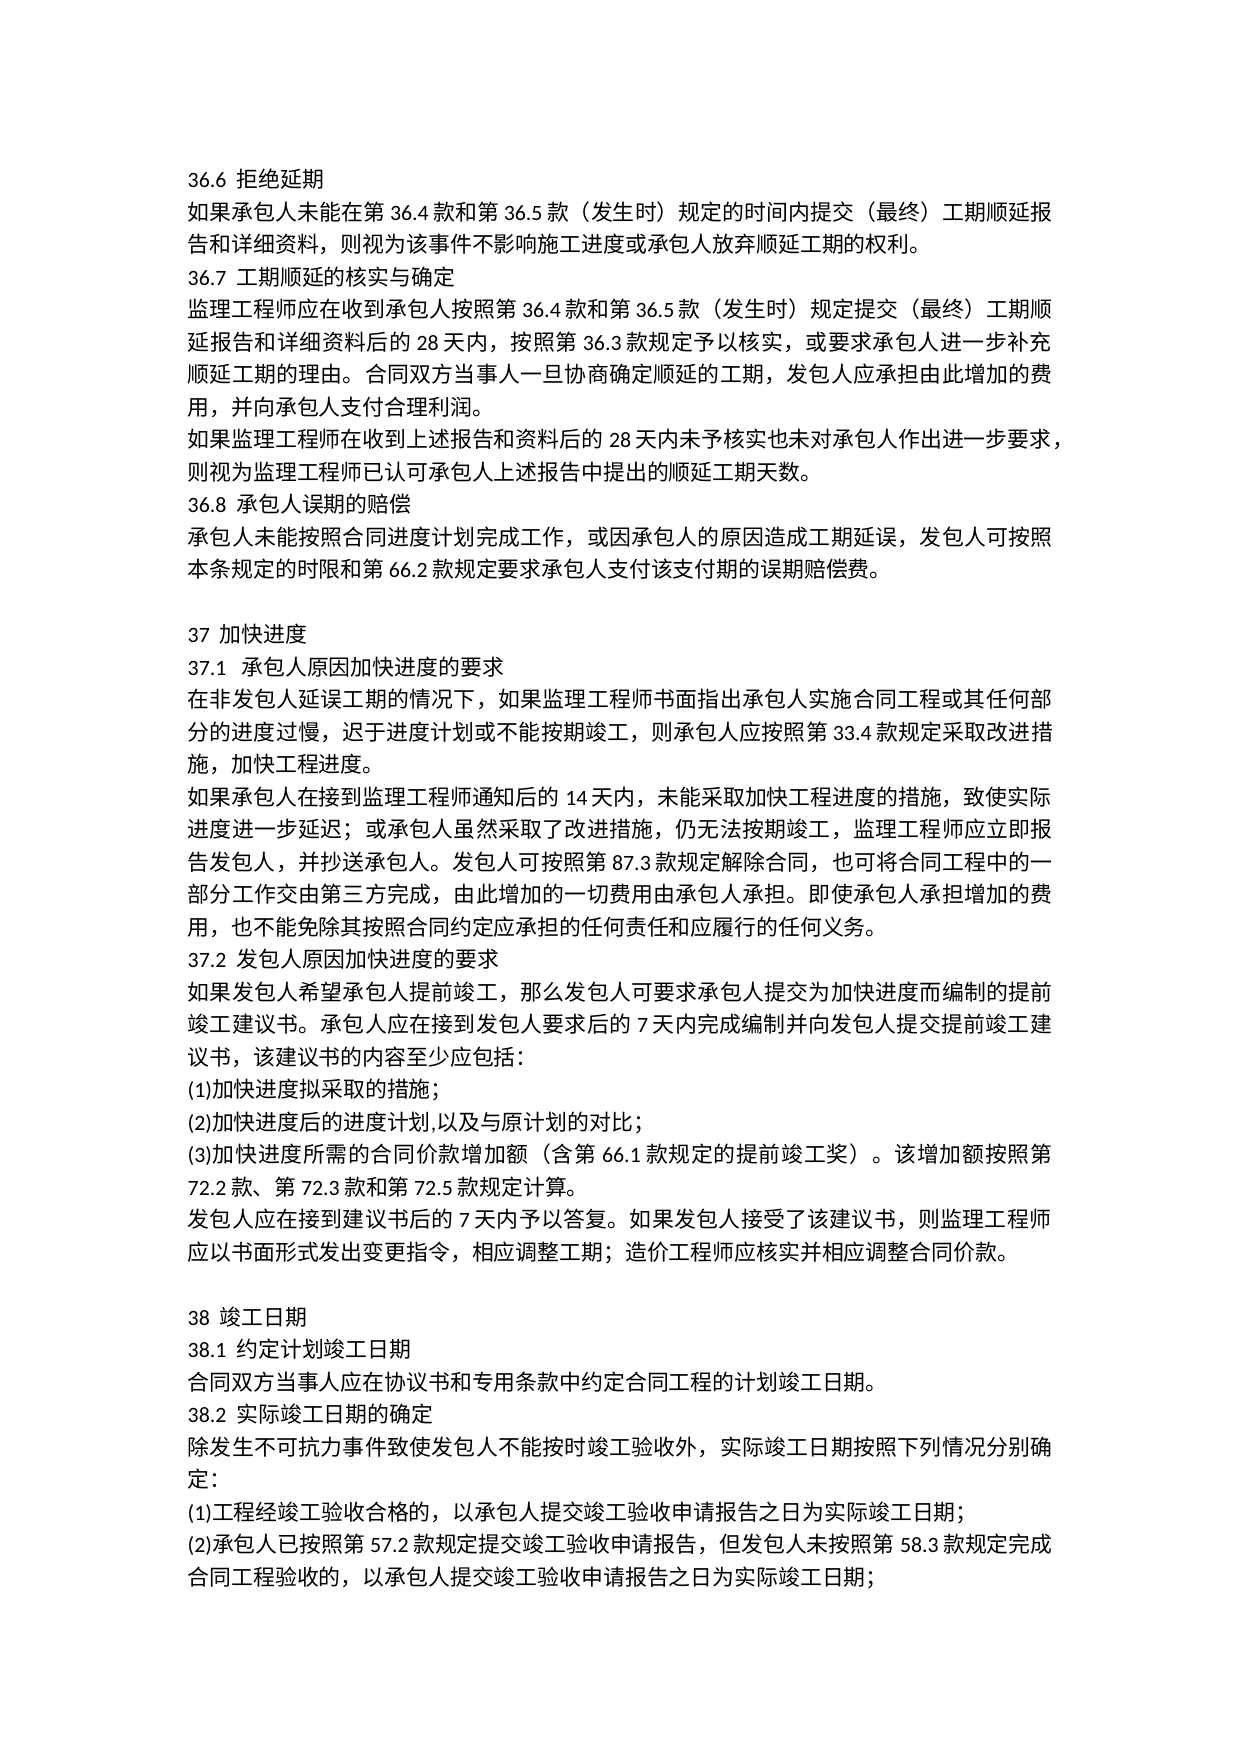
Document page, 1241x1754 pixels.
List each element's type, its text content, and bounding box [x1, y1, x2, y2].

text (1)加快进度拟采取的措施； [187, 1072, 1053, 1104]
text 除发生不可抗力事件致使发包人不能按时竣工验收外，实际竣工日期按照下列情况分别确定： [187, 1429, 1053, 1494]
text 发包人应在接到建议书后的7天内予以答复。如果发包人接受了该建议书，则监理工程师应以书面形式发出变更指令，相应调整工期；造价工程师应核实并相应调整合同价款。 [187, 1202, 1053, 1267]
text (3)加快进度所需的合同价款增加额（含第66.1款规定的提前竣工奖）。该增加额按照第72.2款、第72.3款和第72.5款规定计算。 [187, 1137, 1053, 1202]
text 37.1 承包人原因加快进度的要求 [187, 649, 1053, 682]
text 38.2 实际竣工日期的确定 [187, 1397, 1053, 1429]
text (2)加快进度后的进度计划,以及与原计划的对比； [187, 1104, 1053, 1137]
text 37.2 发包人原因加快进度的要求 [187, 942, 1053, 974]
text 合同双方当事人应在协议书和专用条款中约定合同工程的计划竣工日期。 [187, 1364, 1053, 1397]
text (2)承包人已按照第57.2款规定提交竣工验收申请报告，但发包人未按照第58.3款规定完成合同工程验收的，以承包人提交竣工验收申请报告之日为实际竣工日期； [187, 1527, 1053, 1592]
text 如果承包人未能在第36.4款和第36.5款（发生时）规定的时间内提交（最终）工期顺延报告和详细资料，则视为该事件不影响施工进度或承包人放弃顺延工期的权利。 [187, 194, 1053, 259]
text 如果承包人在接到监理工程师通知后的14天内，未能采取加快工程进度的措施，致使实际进度进一步延迟；或承包人虽然采取了改进措施，仍无法按期竣工，监理工程师应立即报告发包人，并抄送承包人。发包人可按照第87.3款规定解除合同，也可将合同工程中的一部分工作交由第三方完成，由此增加的一切费用由承包人承担。即使承包人承担增加的费用，也不能免除其按照合同约定应承担的任何责任和应履行的任何义务。 [187, 779, 1053, 942]
text 如果监理工程师在收到上述报告和资料后的28天内未予核实也未对承包人作出进一步要求，则视为监理工程师已认可承包人上述报告中提出的顺延工期天数。 [187, 422, 1053, 487]
text 监理工程师应在收到承包人按照第36.4款和第36.5款（发生时）规定提交（最终）工期顺延报告和详细资料后的28天内，按照第36.3款规定予以核实，或要求承包人进一步补充顺延工期的理由。合同双方当事人一旦协商确定顺延的工期，发包人应承担由此增加的费用，并向承包人支付合理利润。 [187, 292, 1053, 422]
text 38.1 约定计划竣工日期 [187, 1332, 1053, 1364]
text 承包人未能按照合同进度计划完成工作，或因承包人的原因造成工期延误，发包人可按照本条规定的时限和第66.2款规定要求承包人支付该支付期的误期赔偿费。 [187, 519, 1053, 584]
text 36.7 工期顺延的核实与确定 [187, 259, 1053, 292]
text 36.6 拒绝延期 [187, 162, 1053, 194]
text 在非发包人延误工期的情况下，如果监理工程师书面指出承包人实施合同工程或其任何部分的进度过慢，迟于进度计划或不能按期竣工，则承包人应按照第33.4款规定采取改进措施，加快工程进度。 [187, 682, 1053, 779]
text 37 加快进度 [187, 617, 1053, 649]
text 如果发包人希望承包人提前竣工，那么发包人可要求承包人提交为加快进度而编制的提前竣工建议书。承包人应在接到发包人要求后的7天内完成编制并向发包人提交提前竣工建议书，该建议书的内容至少应包括： [187, 974, 1053, 1072]
text 36.8 承包人误期的赔偿 [187, 487, 1053, 519]
text (1)工程经竣工验收合格的，以承包人提交竣工验收申请报告之日为实际竣工日期； [187, 1494, 1053, 1527]
text 38 竣工日期 [187, 1299, 1053, 1332]
